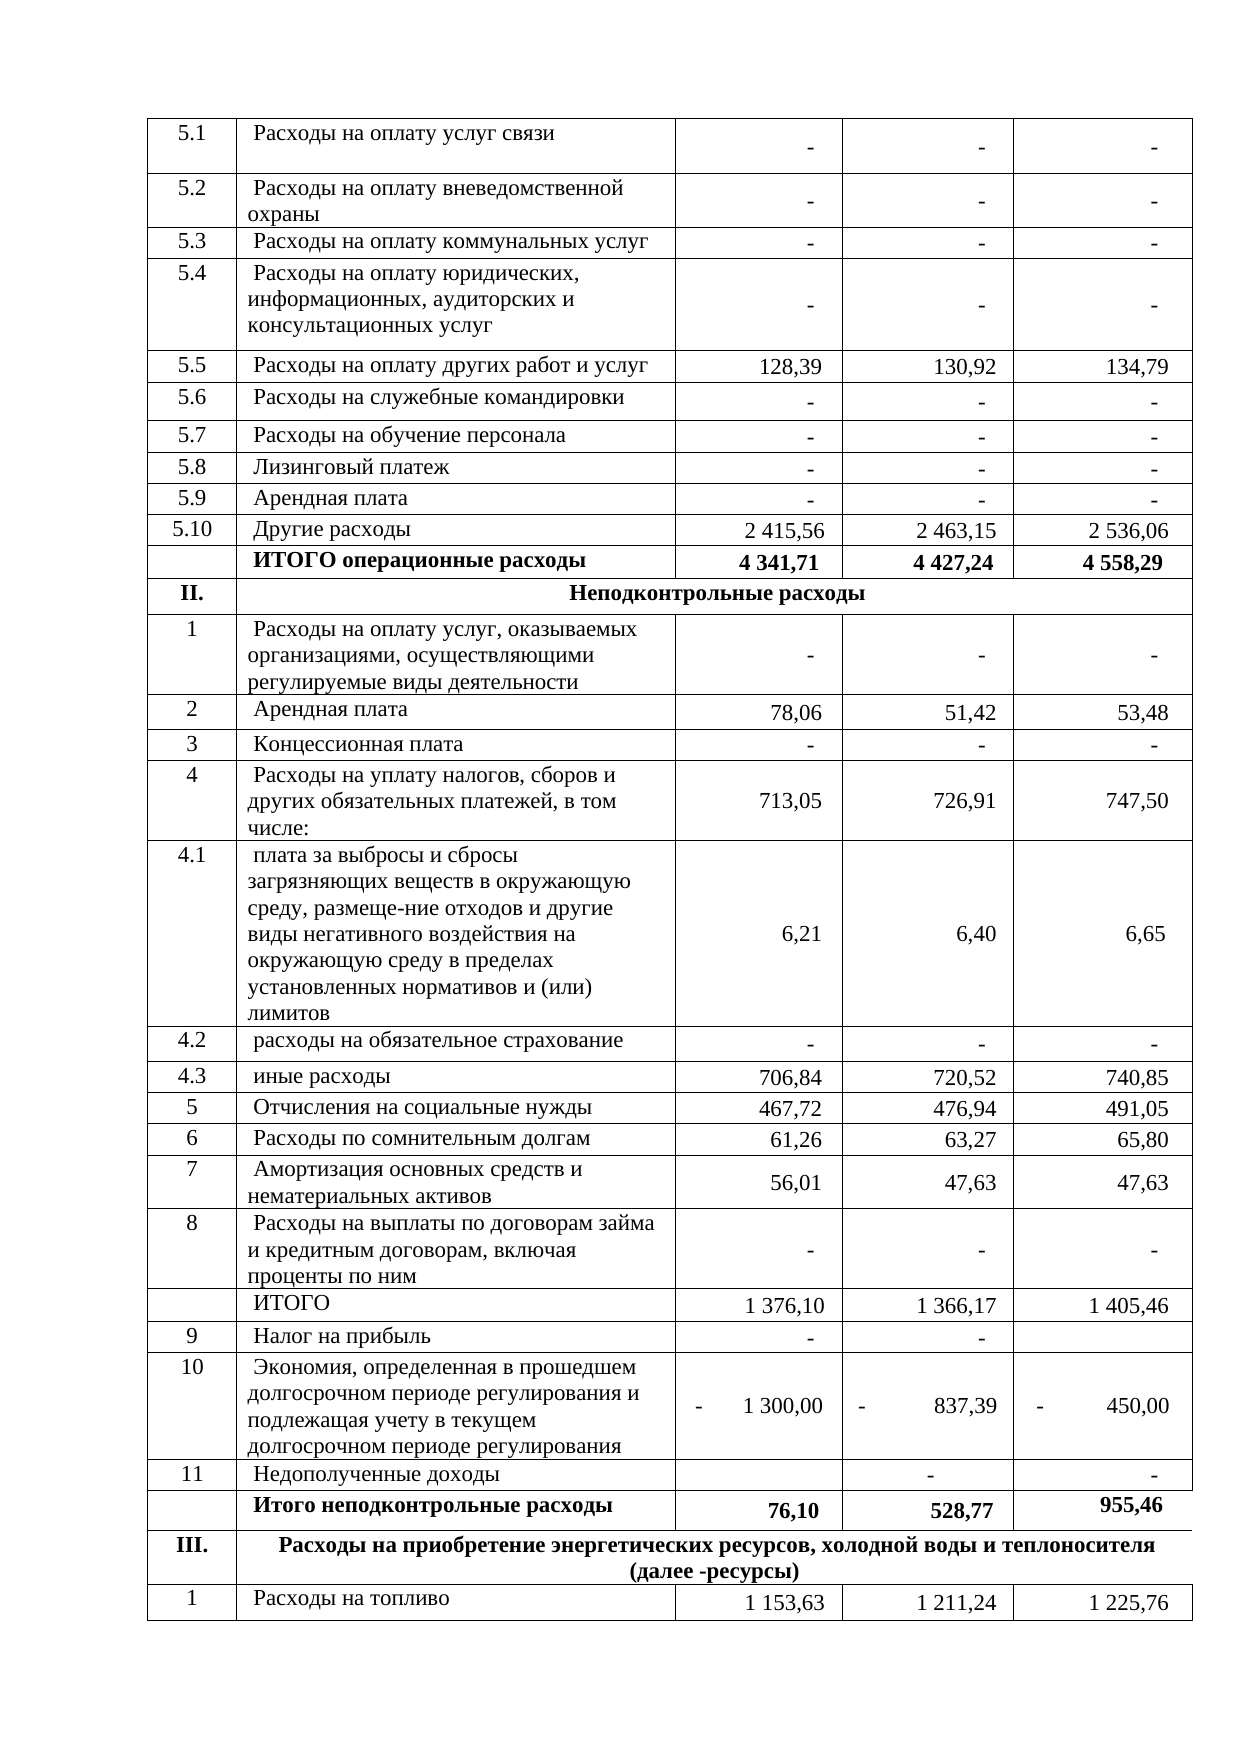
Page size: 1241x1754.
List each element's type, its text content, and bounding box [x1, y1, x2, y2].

table_cell 4.3 [148, 1062, 236, 1092]
table_cell - [676, 615, 842, 694]
table_cell 726,91 [843, 761, 1013, 840]
table_cell Отчисления на социальные нужды [237, 1093, 675, 1123]
table_cell 51,42 [843, 695, 1013, 729]
table_cell 6 [148, 1124, 236, 1154]
table_cell - [1014, 453, 1192, 483]
table_cell 1 405,46 [1014, 1289, 1192, 1321]
table_cell - [1014, 1027, 1192, 1061]
table_cell 130,92 [843, 351, 1013, 382]
table_cell - [676, 730, 842, 760]
table_cell Расходы на уплату налогов, сборов и других обязательных платежей, в том числе: [237, 761, 675, 840]
table_cell - [676, 119, 842, 173]
table_cell - [843, 484, 1013, 514]
table_cell 5.10 [148, 515, 236, 545]
table_cell - [676, 1209, 842, 1288]
table_cell - [843, 174, 1013, 227]
table_cell 65,80 [1014, 1124, 1192, 1154]
table_cell [1014, 1322, 1192, 1352]
table_cell 1 366,17 [843, 1289, 1013, 1321]
table_cell Концессионная плата [237, 730, 675, 760]
table_cell - [1014, 228, 1192, 258]
table_cell 528,77 [843, 1491, 1013, 1530]
table_cell 4 427,24 [843, 546, 1013, 578]
table_cell Экономия, определенная в прошедшем долгосрочном периоде регулирования и подлежащая учету в текущем долгосрочном периоде регулирования [237, 1353, 675, 1458]
table_cell 10 [148, 1353, 236, 1458]
table_cell - [1014, 383, 1192, 420]
table_cell - [1014, 259, 1192, 350]
table_cell 6,65 [1014, 841, 1192, 1026]
table_cell плата за выбросы и сбросы загрязняющих веществ в окружающую среду, размеще-ние отходов и другие виды негативного воздействия на окружающую среду в пределах установленных нормативов и (или) лимитов [237, 841, 675, 1026]
table_cell - [676, 421, 842, 452]
table_cell Лизинговый платеж [237, 453, 675, 483]
table_cell 713,05 [676, 761, 842, 840]
table_cell 63,27 [843, 1124, 1013, 1154]
table_cell 2 463,15 [843, 515, 1013, 545]
table_cell 4 341,71 [676, 546, 842, 578]
table_cell 2 415,56 [676, 515, 842, 545]
table_cell 740,85 [1014, 1062, 1192, 1092]
table_cell 4.2 [148, 1027, 236, 1061]
table_cell 8 [148, 1209, 236, 1288]
table_cell Расходы на оплату коммунальных услуг [237, 228, 675, 258]
table_cell Недополученные доходы [237, 1460, 675, 1490]
table_cell 1 [148, 1585, 236, 1620]
table_cell Расходы на оплату услуг, оказываемых организациями, осуществляющими регулируемые виды деятельности [237, 615, 675, 694]
table_cell - 837,39 [843, 1353, 1013, 1458]
table_cell - 1 300,00 [676, 1353, 842, 1458]
table_cell 7 [148, 1156, 236, 1208]
table_cell 4.1 [148, 841, 236, 1026]
table_cell 1 211,24 [843, 1585, 1013, 1620]
table_cell - [843, 1027, 1013, 1061]
table_cell - [1014, 730, 1192, 760]
table_cell Арендная плата [237, 695, 675, 729]
table_cell - [1014, 1209, 1192, 1288]
table_cell 5.4 [148, 259, 236, 350]
table_cell - [676, 383, 842, 420]
table_cell Расходы на топливо [237, 1585, 675, 1620]
table_cell ИТОГО [237, 1289, 675, 1321]
table_cell 720,52 [843, 1062, 1013, 1092]
table_cell - [843, 1209, 1013, 1288]
table_cell Расходы на оплату услуг связи [237, 119, 675, 173]
table_cell ИТОГО операционные расходы [237, 546, 675, 578]
table_cell 5.5 [148, 351, 236, 382]
table_cell Другие расходы [237, 515, 675, 545]
table_cell 6,21 [676, 841, 842, 1026]
table_cell - [843, 1322, 1013, 1352]
table_cell 5.2 [148, 174, 236, 227]
table_cell 6,40 [843, 841, 1013, 1026]
table_cell 5.7 [148, 421, 236, 452]
table_cell 128,39 [676, 351, 842, 382]
table_cell Амортизация основных средств и нематериальных активов [237, 1156, 675, 1208]
table_cell 11 [148, 1460, 236, 1490]
table_cell 467,72 [676, 1093, 842, 1123]
table_cell 78,06 [676, 695, 842, 729]
table_cell - [843, 383, 1013, 420]
table_cell - [843, 228, 1013, 258]
table_cell - [1014, 174, 1192, 227]
table_cell - [676, 1322, 842, 1352]
table_cell Расходы по сомнительным долгам [237, 1124, 675, 1154]
table_cell - [676, 228, 842, 258]
table_cell 61,26 [676, 1124, 842, 1154]
table_cell Расходы на выплаты по договорам займа и кредитным договорам, включая проценты по ним [237, 1209, 675, 1288]
table_cell Налог на прибыль [237, 1322, 675, 1352]
table_cell 76,10 [676, 1491, 842, 1530]
table_cell - [843, 421, 1013, 452]
table_cell - [843, 615, 1013, 694]
table_cell расходы на обязательное страхование [237, 1027, 675, 1061]
table_cell - [1014, 615, 1192, 694]
table_cell 5 [148, 1093, 236, 1123]
table_cell [148, 546, 236, 578]
table_cell 5.8 [148, 453, 236, 483]
table_cell - [843, 1460, 1013, 1490]
table_cell 134,79 [1014, 351, 1192, 382]
table_cell 1 153,63 [676, 1585, 842, 1620]
table_cell 747,50 [1014, 761, 1192, 840]
table_cell - 450,00 [1014, 1353, 1192, 1458]
table_cell 955,46 [1014, 1491, 1193, 1530]
table_cell - [676, 484, 842, 514]
table_cell 5.9 [148, 484, 236, 514]
table_cell 9 [148, 1322, 236, 1352]
table_cell Арендная плата [237, 484, 675, 514]
table_cell Расходы на оплату вневедомственной охраны [237, 174, 675, 227]
table_cell Расходы на обучение персонала [237, 421, 675, 452]
table_cell - [676, 453, 842, 483]
table_cell 47,63 [843, 1156, 1013, 1208]
table_cell Итого неподконтрольные расходы [237, 1491, 675, 1530]
table_cell [148, 1289, 236, 1321]
table_cell 47,63 [1014, 1156, 1192, 1208]
table_cell 1 225,76 [1014, 1585, 1192, 1620]
table_cell 4 [148, 761, 236, 840]
table_cell - [676, 259, 842, 350]
table_cell 5.3 [148, 228, 236, 258]
table_cell Неподконтрольные расходы [237, 579, 1192, 614]
table_cell - [843, 259, 1013, 350]
table_cell - [843, 453, 1013, 483]
table_cell 5.6 [148, 383, 236, 420]
table_cell Расходы на оплату других работ и услуг [237, 351, 675, 382]
table_cell III. [148, 1531, 236, 1583]
table_cell 1 [148, 615, 236, 694]
table_cell [148, 1491, 236, 1530]
table_cell иные расходы [237, 1062, 675, 1092]
table_cell - [676, 174, 842, 227]
table_cell 476,94 [843, 1093, 1013, 1123]
table_cell 56,01 [676, 1156, 842, 1208]
table_cell 4 558,29 [1014, 546, 1192, 578]
table_cell Расходы на оплату юридических, информационных, аудиторских и консультационных услуг [237, 259, 675, 350]
table_cell - [1014, 1460, 1192, 1490]
table_cell - [1014, 421, 1192, 452]
table_cell 53,48 [1014, 695, 1192, 729]
table_cell 1 376,10 [676, 1289, 842, 1321]
table_cell - [843, 119, 1013, 173]
table_cell II. [148, 579, 236, 614]
table_cell - [1014, 119, 1192, 173]
table_cell 3 [148, 730, 236, 760]
table_cell - [843, 730, 1013, 760]
table_cell 2 536,06 [1014, 515, 1192, 545]
table_cell - [676, 1027, 842, 1061]
table_cell [676, 1460, 842, 1490]
table_cell 2 [148, 695, 236, 729]
table_cell 491,05 [1014, 1093, 1192, 1123]
table_cell Расходы на служебные командировки [237, 383, 675, 420]
table_cell 706,84 [676, 1062, 842, 1092]
table_cell 5.1 [148, 119, 236, 173]
table_cell - [1014, 484, 1192, 514]
table_cell Расходы на приобретение энергетических ресурсов, холодной воды и теплоносителя (далее -ресурсы) [237, 1530, 1193, 1583]
